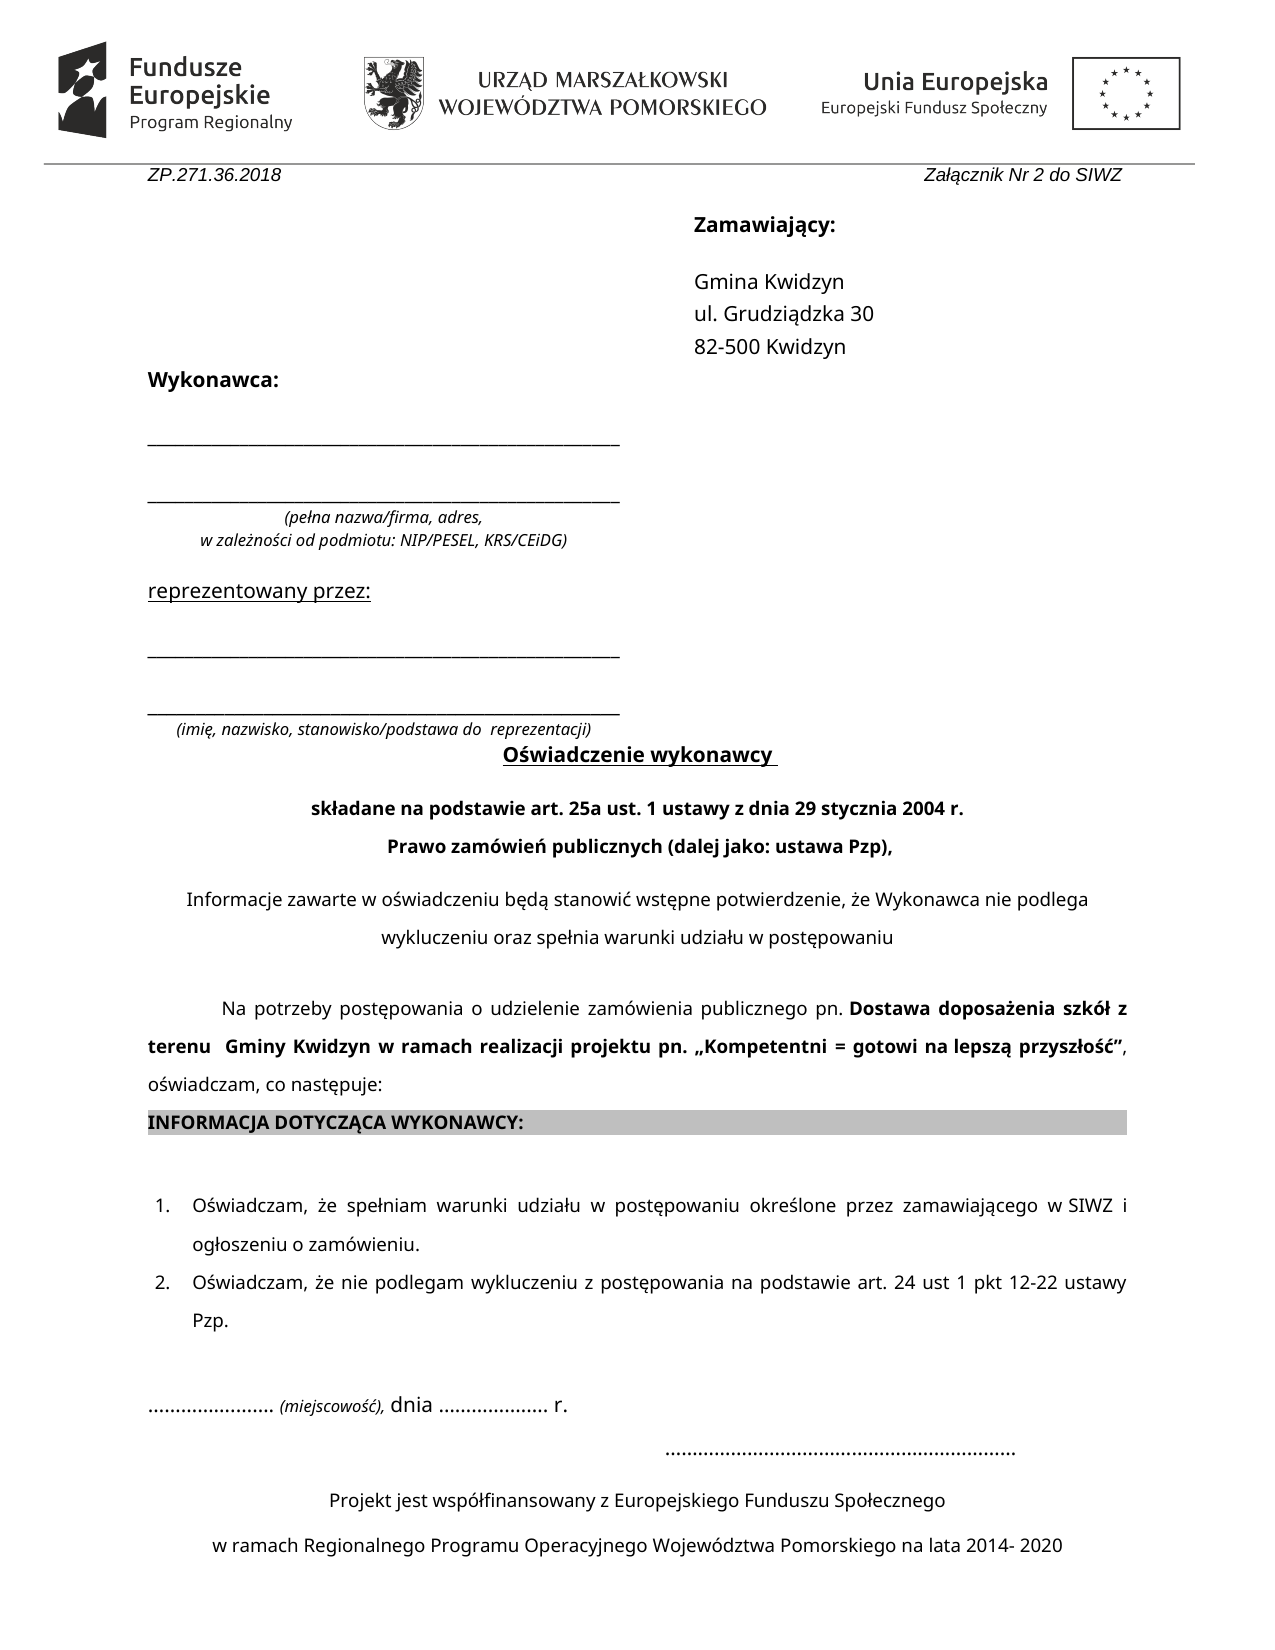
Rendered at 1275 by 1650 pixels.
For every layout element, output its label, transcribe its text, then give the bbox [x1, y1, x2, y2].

text (pełna nazwa/firma, adres, [148, 506, 620, 529]
text Informacje zawarte w oświadczeniu będą stanowić wstępne potwierdzenie, że Wykonawca nie podlega wykluczeniu oraz spełnia warunki udziału w postępowaniu [148, 886, 1127, 950]
text ul. Grudziądzka 30 [694, 299, 1127, 328]
text Zamawiający: [694, 210, 1127, 238]
text Gmina Kwidzyn [694, 267, 1127, 295]
text Oświadczenie wykonawcy [148, 741, 1127, 769]
text Na potrzeby postępowania o udzielenie zamówienia publicznego pn. Dostawa doposażenia szkół z terenu Gminy Kwidzyn w ramach realizacji projektu pn. „Kompetentni = gotowi na lepszą przyszłość”, oświadczam, co następuje: [148, 995, 1127, 1097]
text INFORMACJA DOTYCZĄCA WYKONAWCY: [148, 1110, 1127, 1135]
text Wykonawca: [148, 365, 1127, 393]
list Oświadczam, że nie podlegam wykluczeniu z postępowania na podstawie art. 24 ust 1 pkt 12-22 ustawy Pzp. [154, 1269, 1127, 1333]
text ……………….……………………………………… [148, 1433, 1127, 1461]
text składane na podstawie art. 25a ust. 1 ustawy z dnia 29 stycznia 2004 r. [148, 796, 1127, 821]
list Oświadczam, że spełniam warunki udziału w postępowaniu określone przez zamawiającego w SIWZ i ogłoszeniu o zamówieniu. [154, 1193, 1127, 1256]
text w zależności od podmiotu: NIP/PESEL, KRS/CEiDG) [148, 529, 620, 551]
text Prawo zamówień publicznych (dalej jako: ustawa Pzp), [148, 834, 1127, 859]
text …………….……. (miejscowość), dnia ………….……. r. [148, 1390, 1127, 1419]
text (imię, nazwisko, stanowisko/podstawa do reprezentacji) [148, 718, 620, 741]
text 82-500 Kwidzyn [694, 332, 1127, 361]
text reprezentowany przez: [148, 576, 620, 605]
picture [43, 41, 1195, 165]
